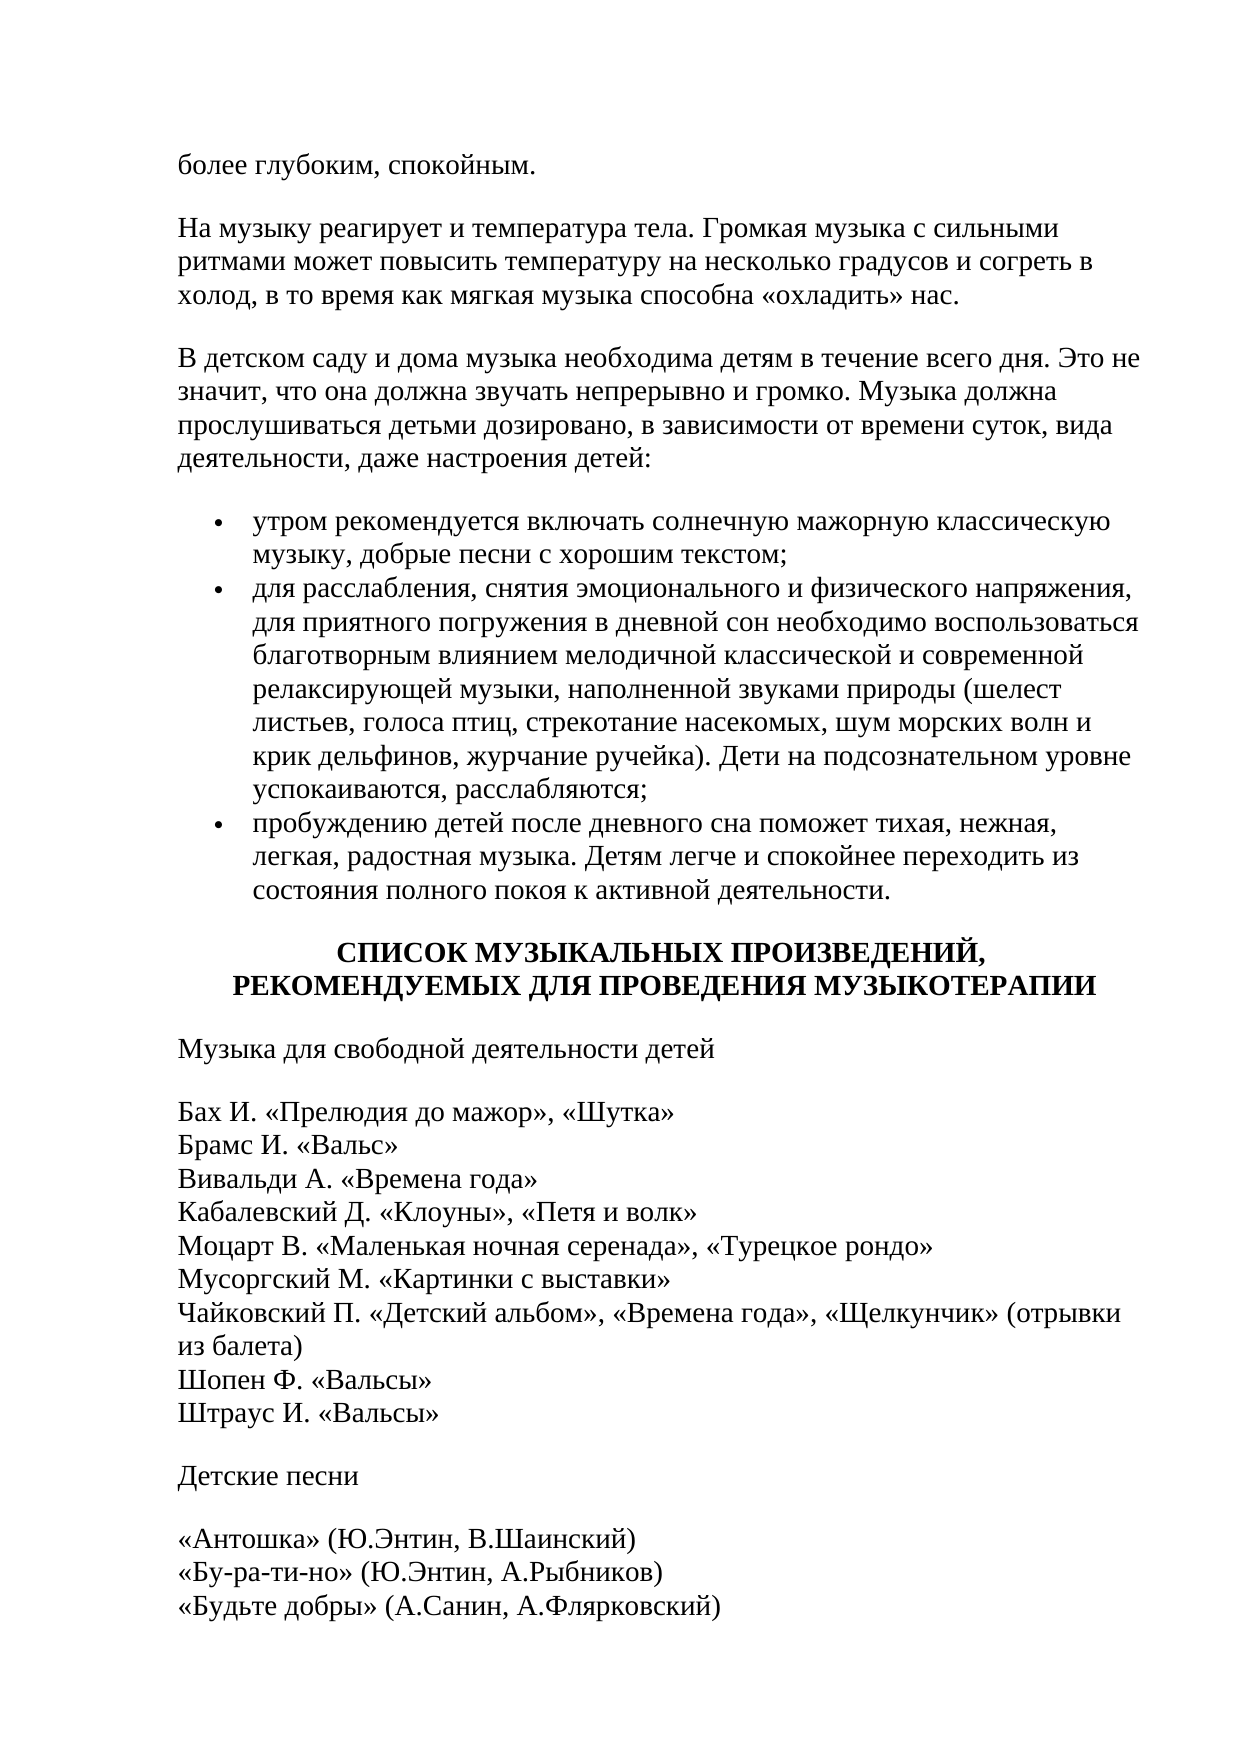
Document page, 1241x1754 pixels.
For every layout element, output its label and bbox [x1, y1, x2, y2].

table_header [178, 118, 1152, 1622]
